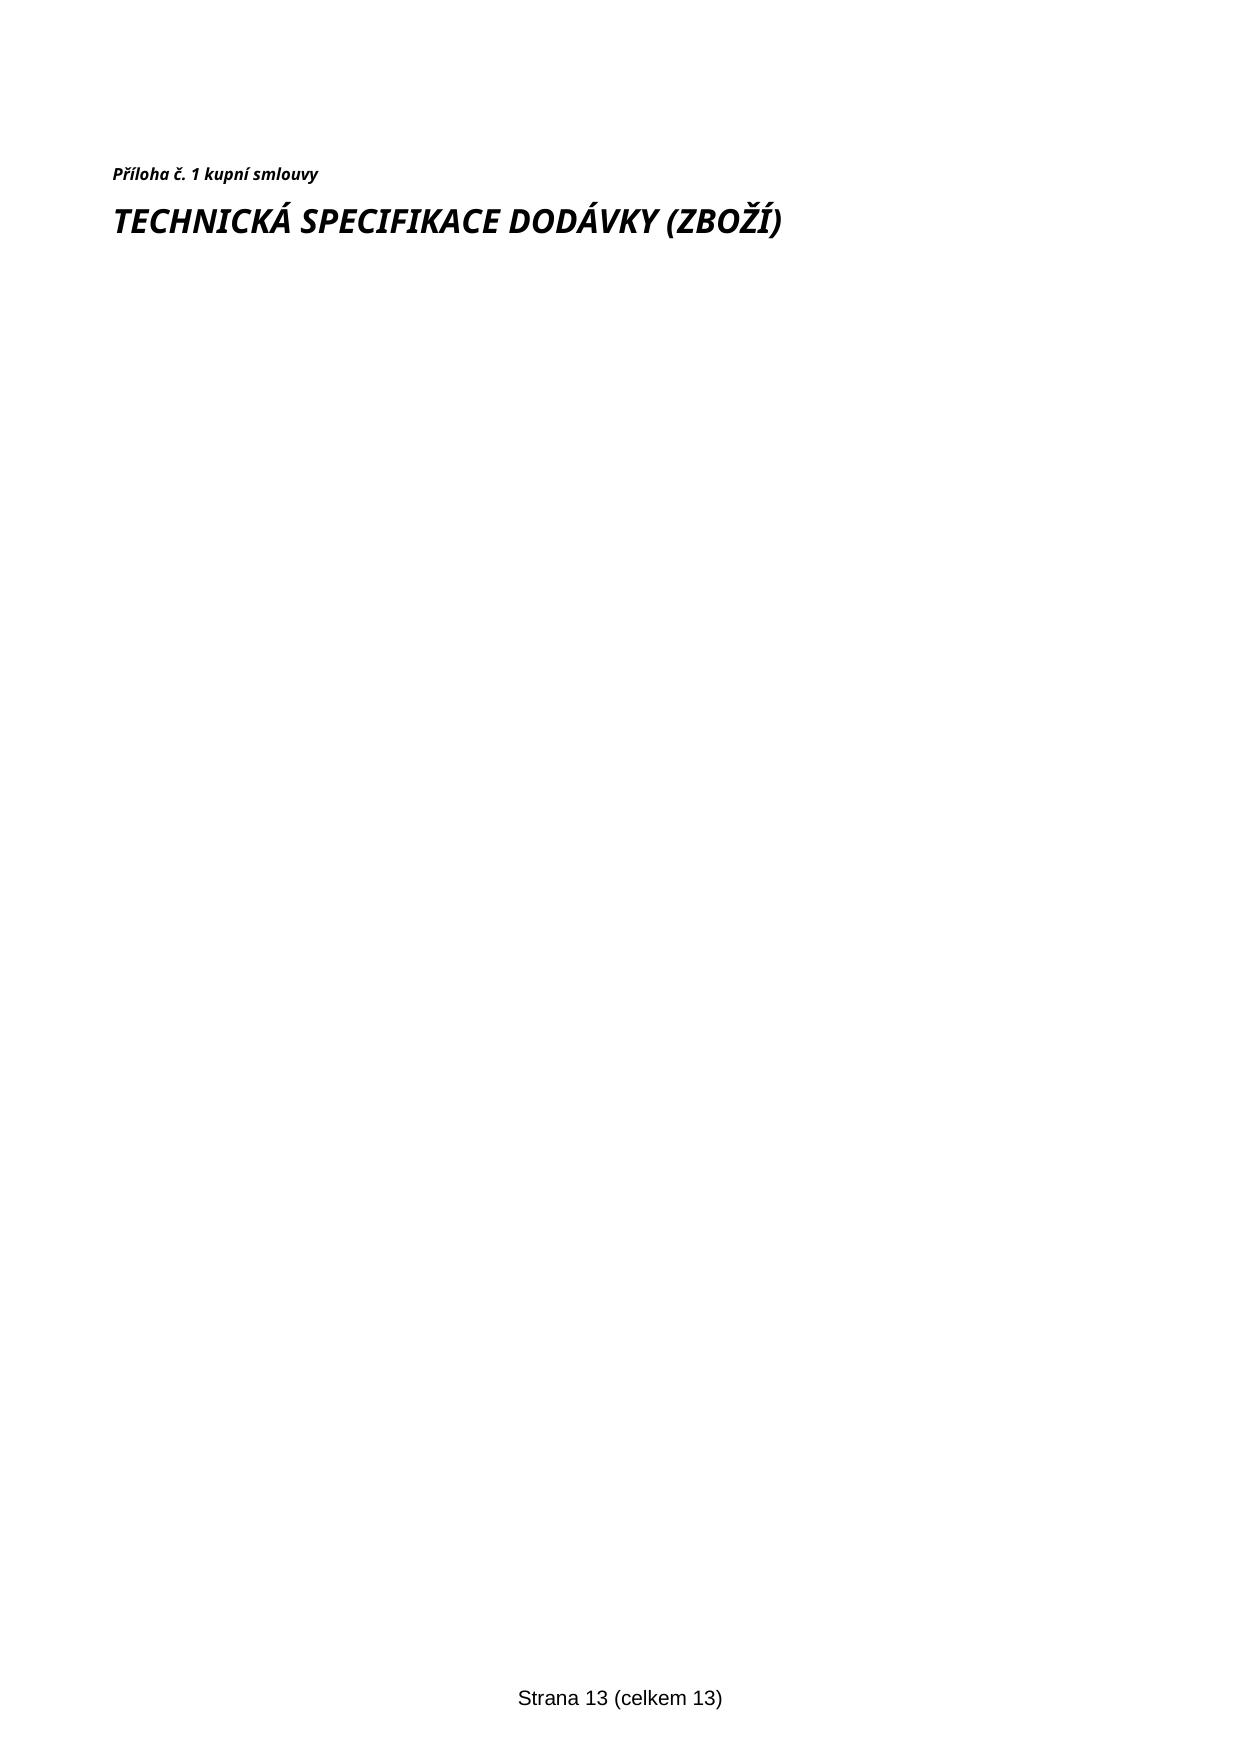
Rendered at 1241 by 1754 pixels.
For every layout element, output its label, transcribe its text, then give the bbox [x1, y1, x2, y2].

text technická Specifikace dodávky (ZBOŽÍ) [112, 198, 1128, 243]
text Příloha č. 1 kupní smlouvy [112, 162, 1128, 185]
